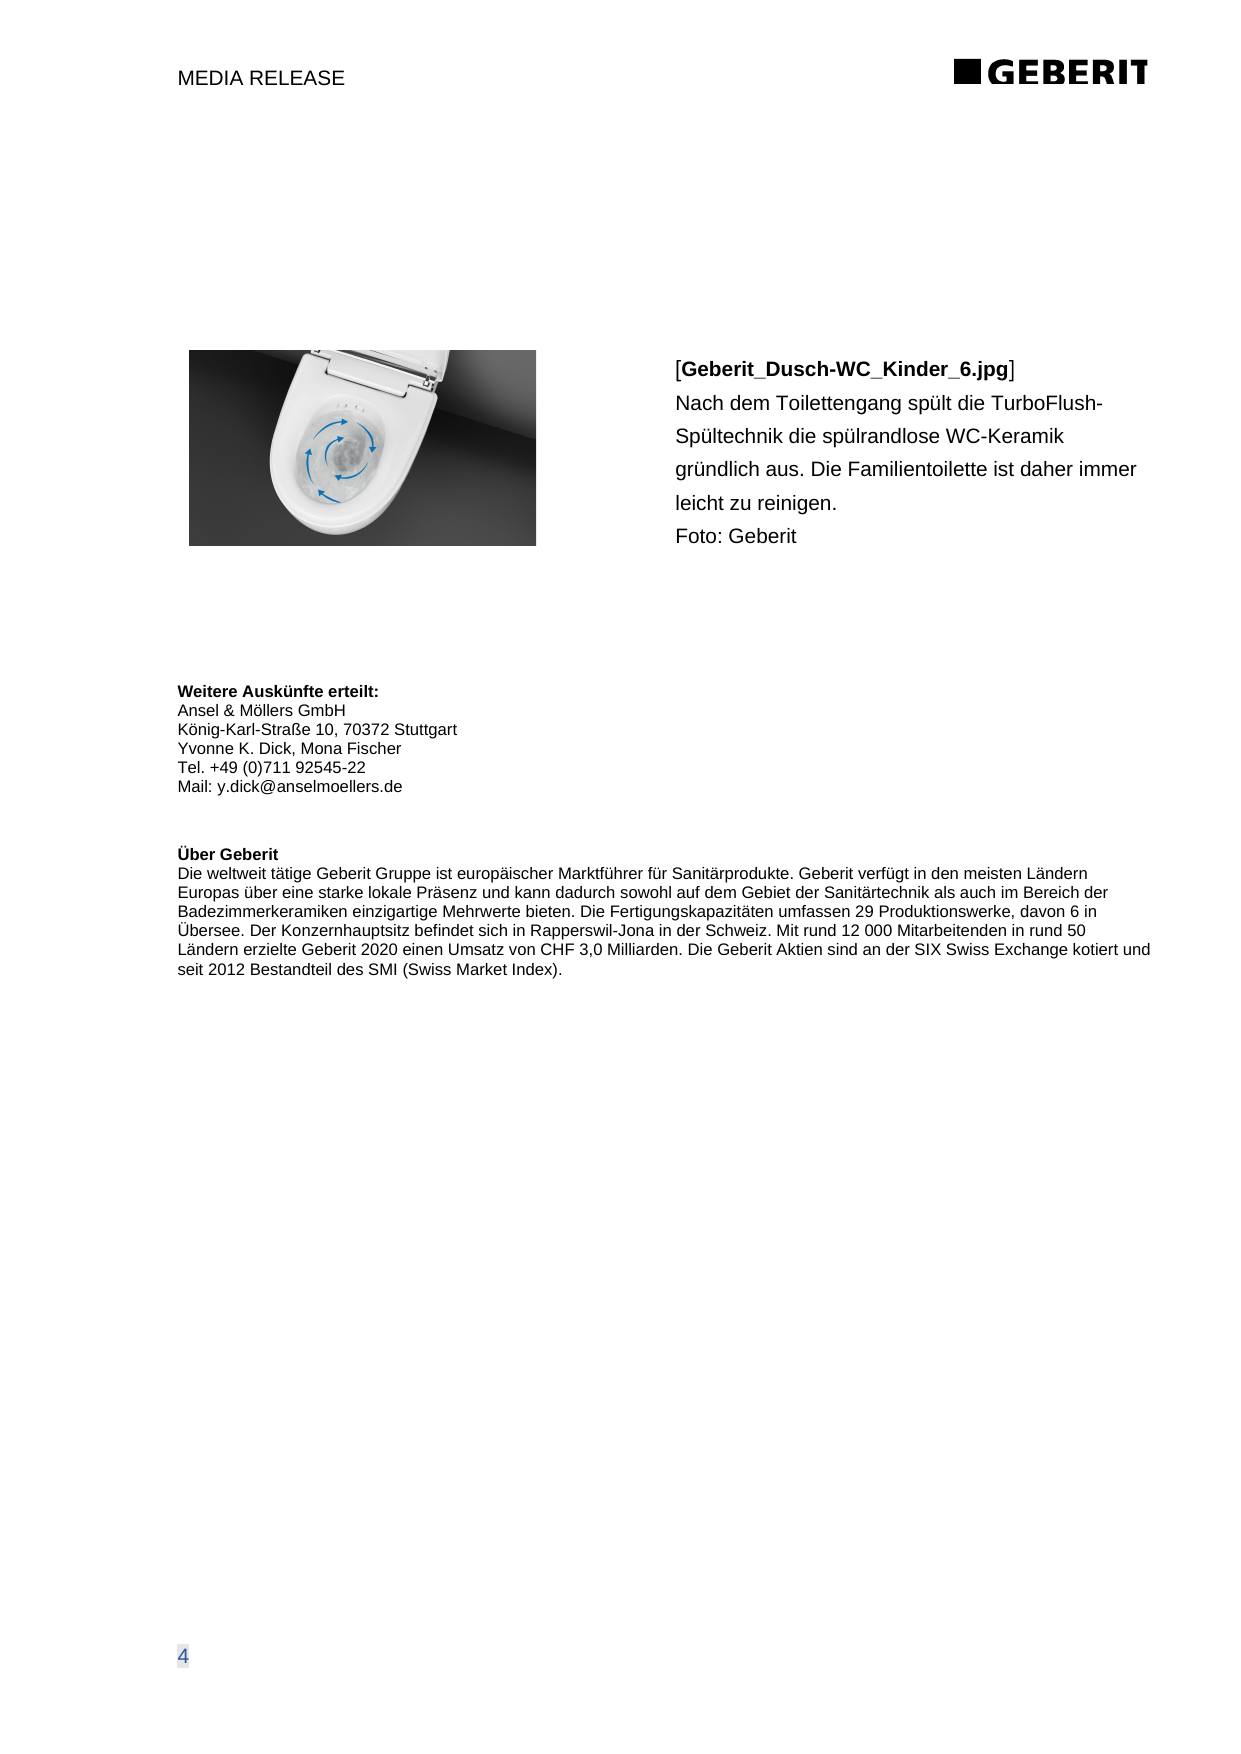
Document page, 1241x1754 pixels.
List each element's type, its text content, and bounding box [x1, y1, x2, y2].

table_cell [Geberit_Dusch-WC_Kinder_6.jpg] Nach dem Toilettengang spült die TurboFlush-Spültechnik die spülrandlose WC-Keramik gründlich aus. Die Familientoilette ist daher immer leicht zu reinigen. Foto: Geberit [664, 350, 1151, 633]
text Ansel & Möllers GmbH König-Karl-Straße 10, 70372 Stuttgart Yvonne K. Dick, Mona Fischer Tel. +49 (0)711 92545-22 [177, 701, 1152, 777]
text Weitere Auskünfte erteilt: [177, 681, 1152, 701]
picture [953, 58, 1148, 84]
table_cell [177, 350, 664, 633]
text Mail: y.dick@anselmoellers.de [177, 777, 1152, 796]
text Über Geberit Die weltweit tätige Geberit Gruppe ist europäischer Marktführer für Sanitärprodukte. Geberit verfügt in den meisten Ländern Europas über eine starke lokale Präsenz und kann dadurch sowohl auf dem Gebiet der Sanitärtechnik als auch im Bereich der Badezimmerkeramiken einzigartige Mehrwerte bieten. Die Fertigungskapazitäten umfassen 29 Produktionswerke, davon 6 in Übersee. Der Konzernhauptsitz befindet sich in Rapperswil-Jona in der Schweiz. Mit rund 12 000 Mitarbeitenden in rund 50 Ländern erzielte Geberit 2020 einen Umsatz von CHF 3,0 Milliarden. Die Geberit Aktien sind an der SIX Swiss Exchange kotiert und seit 2012 Bestandteil des SMI (Swiss Market Index). [177, 844, 1152, 978]
picture [189, 350, 537, 546]
